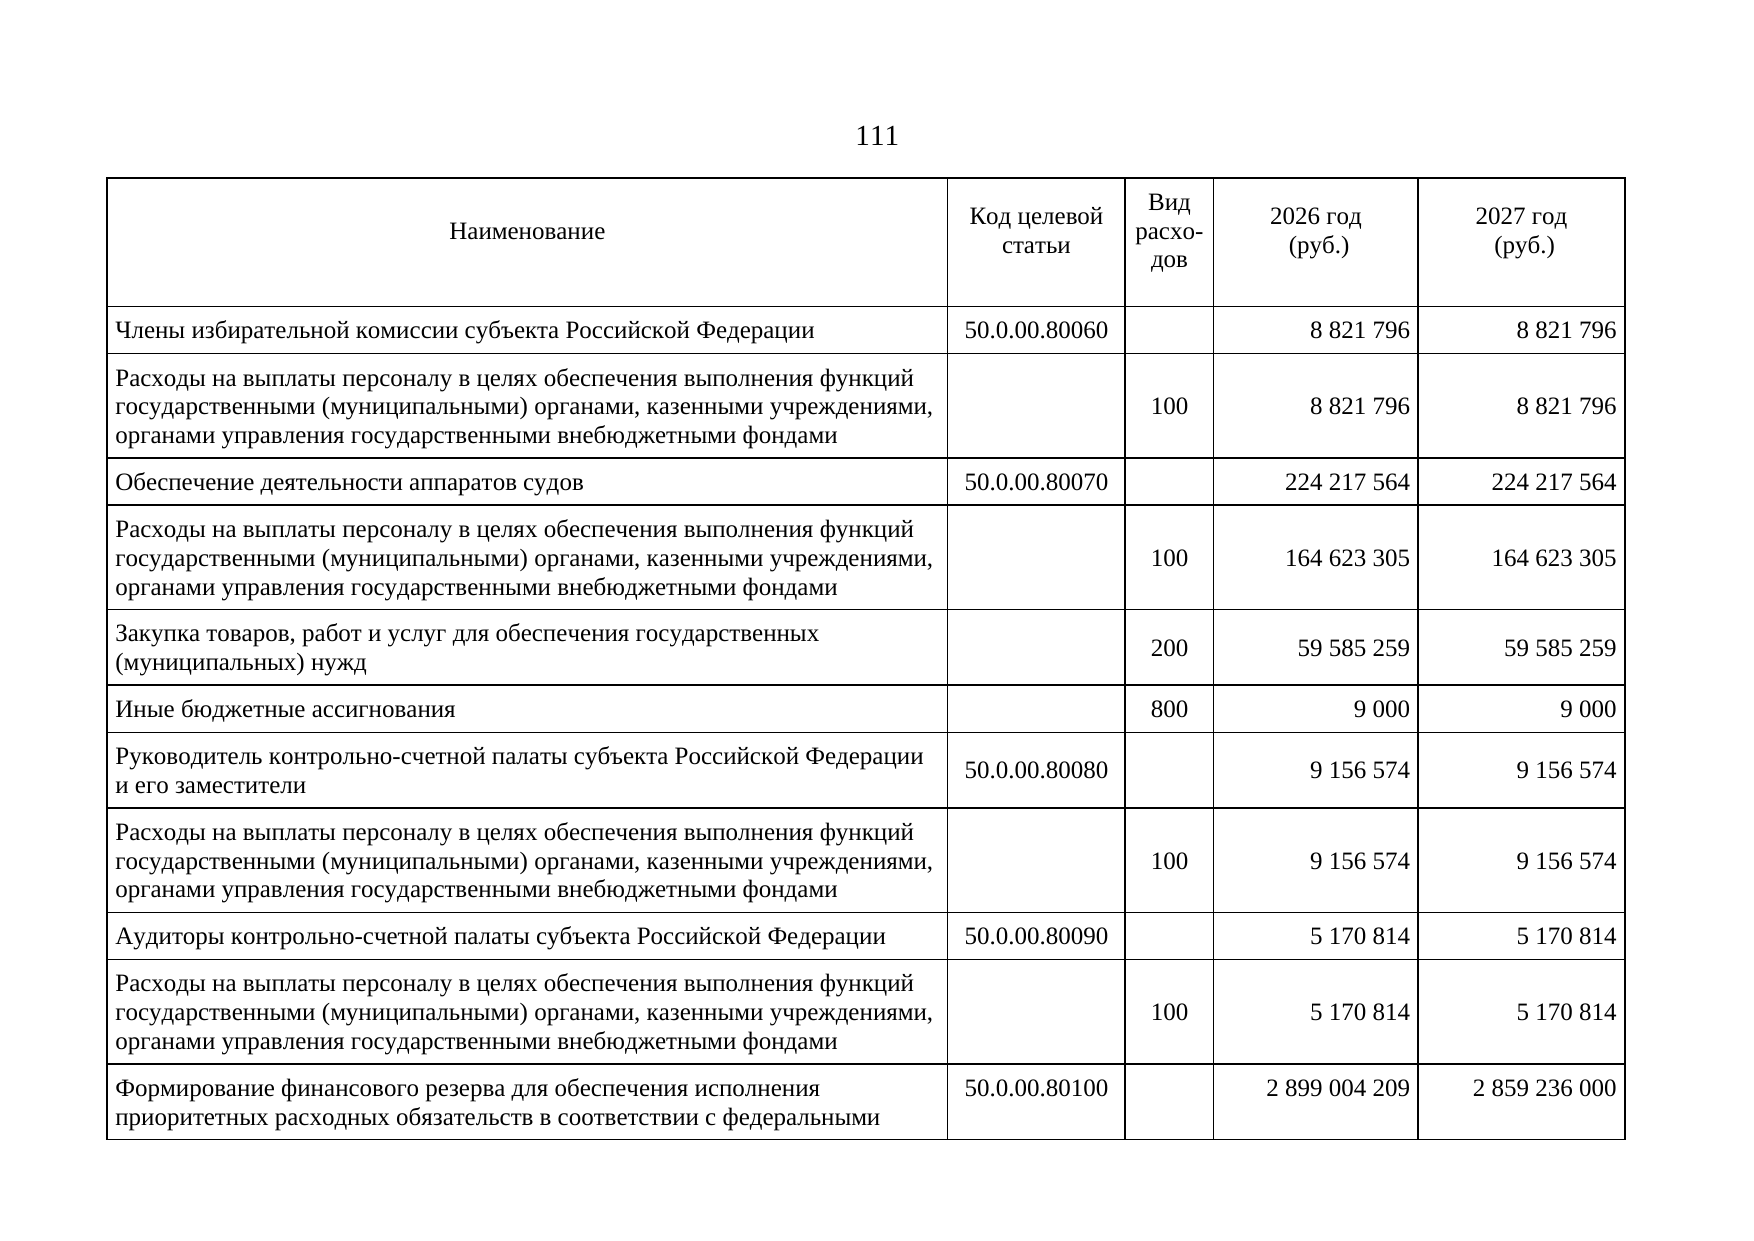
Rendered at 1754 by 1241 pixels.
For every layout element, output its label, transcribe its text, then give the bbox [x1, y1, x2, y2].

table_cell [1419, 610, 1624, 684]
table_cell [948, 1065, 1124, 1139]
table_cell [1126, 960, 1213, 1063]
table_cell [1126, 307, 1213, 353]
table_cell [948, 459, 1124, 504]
table_header 2027 год (руб.) [1419, 179, 1624, 306]
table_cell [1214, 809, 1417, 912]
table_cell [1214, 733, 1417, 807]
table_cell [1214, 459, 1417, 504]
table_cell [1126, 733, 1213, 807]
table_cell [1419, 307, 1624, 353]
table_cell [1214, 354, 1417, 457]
table_header Наименование [108, 179, 947, 306]
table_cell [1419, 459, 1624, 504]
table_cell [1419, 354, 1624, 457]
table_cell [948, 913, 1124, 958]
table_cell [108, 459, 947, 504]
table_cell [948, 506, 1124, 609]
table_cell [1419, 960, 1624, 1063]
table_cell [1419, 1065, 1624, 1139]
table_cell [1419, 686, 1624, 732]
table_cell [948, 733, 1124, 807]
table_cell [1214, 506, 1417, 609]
table_header 2026 год (руб.) [1214, 179, 1417, 306]
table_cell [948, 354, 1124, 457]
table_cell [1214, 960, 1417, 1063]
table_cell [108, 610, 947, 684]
table_header Вид расхо-дов [1126, 179, 1213, 306]
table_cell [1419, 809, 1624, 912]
table_header Код целевой статьи [948, 179, 1124, 306]
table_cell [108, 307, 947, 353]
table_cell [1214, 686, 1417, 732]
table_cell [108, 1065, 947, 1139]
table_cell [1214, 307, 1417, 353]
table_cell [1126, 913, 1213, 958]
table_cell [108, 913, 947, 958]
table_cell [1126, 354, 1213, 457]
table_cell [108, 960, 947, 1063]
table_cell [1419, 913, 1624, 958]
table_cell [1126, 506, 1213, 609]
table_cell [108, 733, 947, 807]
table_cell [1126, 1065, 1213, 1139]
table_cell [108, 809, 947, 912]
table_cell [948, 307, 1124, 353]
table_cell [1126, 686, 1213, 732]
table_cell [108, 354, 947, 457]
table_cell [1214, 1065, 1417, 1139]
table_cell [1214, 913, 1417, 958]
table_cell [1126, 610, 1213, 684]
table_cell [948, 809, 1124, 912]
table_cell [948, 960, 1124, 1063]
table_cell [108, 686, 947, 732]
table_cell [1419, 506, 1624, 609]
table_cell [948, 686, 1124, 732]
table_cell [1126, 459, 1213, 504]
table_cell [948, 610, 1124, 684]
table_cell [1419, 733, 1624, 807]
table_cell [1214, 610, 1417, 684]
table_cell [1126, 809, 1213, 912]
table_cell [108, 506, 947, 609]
